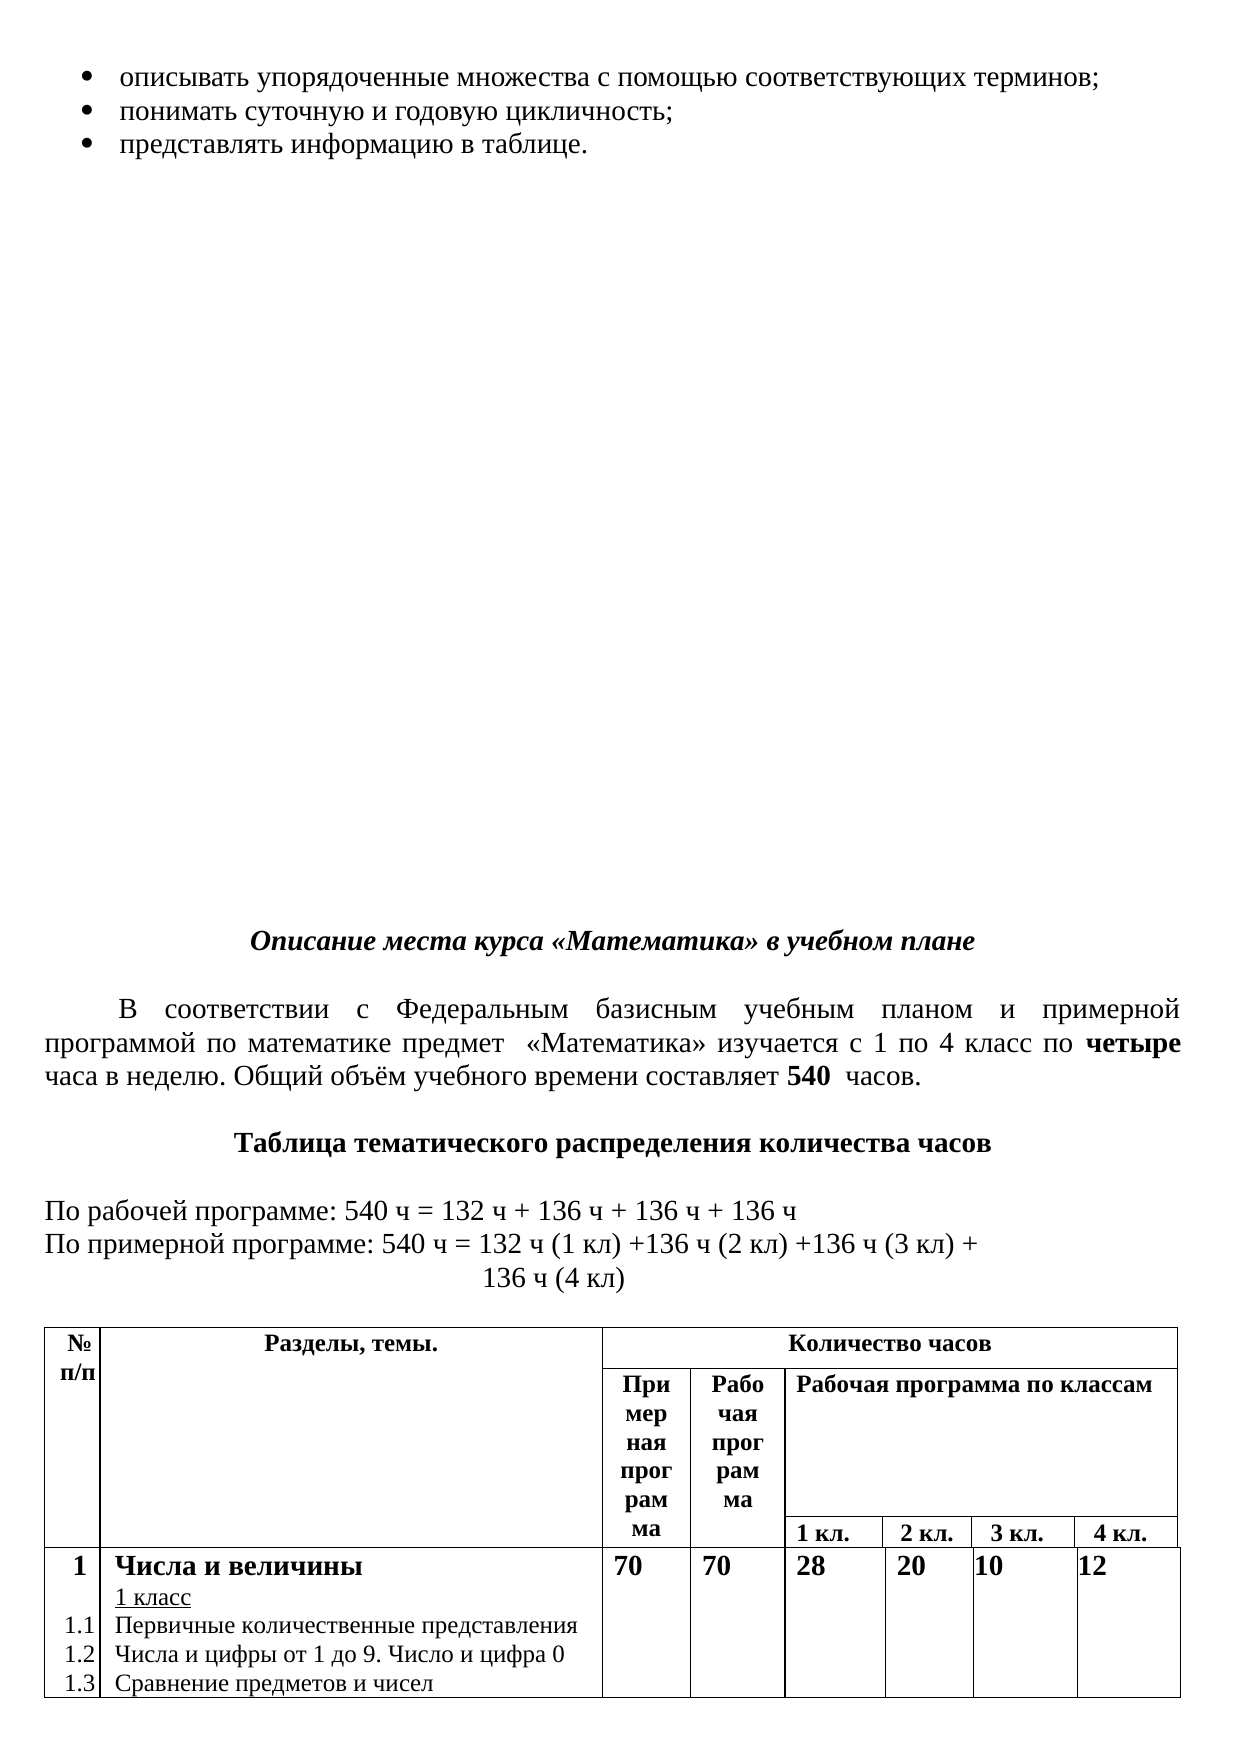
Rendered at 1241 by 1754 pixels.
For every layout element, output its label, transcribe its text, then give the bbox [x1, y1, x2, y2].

table_cell Рабочая программа по классам [786, 1369, 1177, 1516]
list описывать упорядоченные множества с помощью соответствующих терминов; [82, 59, 1181, 93]
text По примерной программе: 540 ч = 132 ч (1 кл) +136 ч (2 кл) +136 ч (3 кл) + [44, 1226, 1181, 1260]
table_cell 4 кл. [1075, 1517, 1177, 1547]
table_cell 20 [886, 1548, 973, 1697]
table_cell 12 [1078, 1548, 1180, 1697]
text По рабочей программе: 540 ч = 132 ч + 136 ч + 136 ч + 136 ч [44, 1193, 1181, 1226]
table_cell Рабо чая прог рам ма [691, 1369, 784, 1547]
table_cell 28 [786, 1548, 885, 1697]
table_header Количество часов [603, 1328, 1177, 1368]
table_cell 3 кл. [972, 1517, 1074, 1547]
subtitle Описание места курса «Математика» в учебном плане [44, 923, 1181, 956]
list понимать суточную и годовую цикличность; [82, 93, 1181, 126]
text 136 ч (4 кл) [44, 1260, 1181, 1293]
table_cell 10 [974, 1548, 1077, 1697]
table_cell 1 кл. [786, 1517, 882, 1547]
text В соответствии с Федеральным базисным учебным планом и примерной программой по математике предмет «Математика» изучается с 1 по 4 класс по четыре часа в неделю. Общий объём учебного времени составляет 540 часов. [44, 991, 1181, 1092]
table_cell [101, 1548, 602, 1697]
table_header № п/п [45, 1328, 99, 1547]
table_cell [45, 1548, 99, 1697]
text Таблица тематического распределения количества часов [44, 1126, 1181, 1159]
table_cell 70 [691, 1548, 784, 1697]
table_header Разделы, темы. [101, 1328, 602, 1547]
table_cell 70 [603, 1548, 690, 1697]
list представлять информацию в таблице. [82, 126, 1181, 160]
table_cell 2 кл. [883, 1517, 971, 1547]
table_cell При мер ная прог рам ма [603, 1369, 690, 1547]
